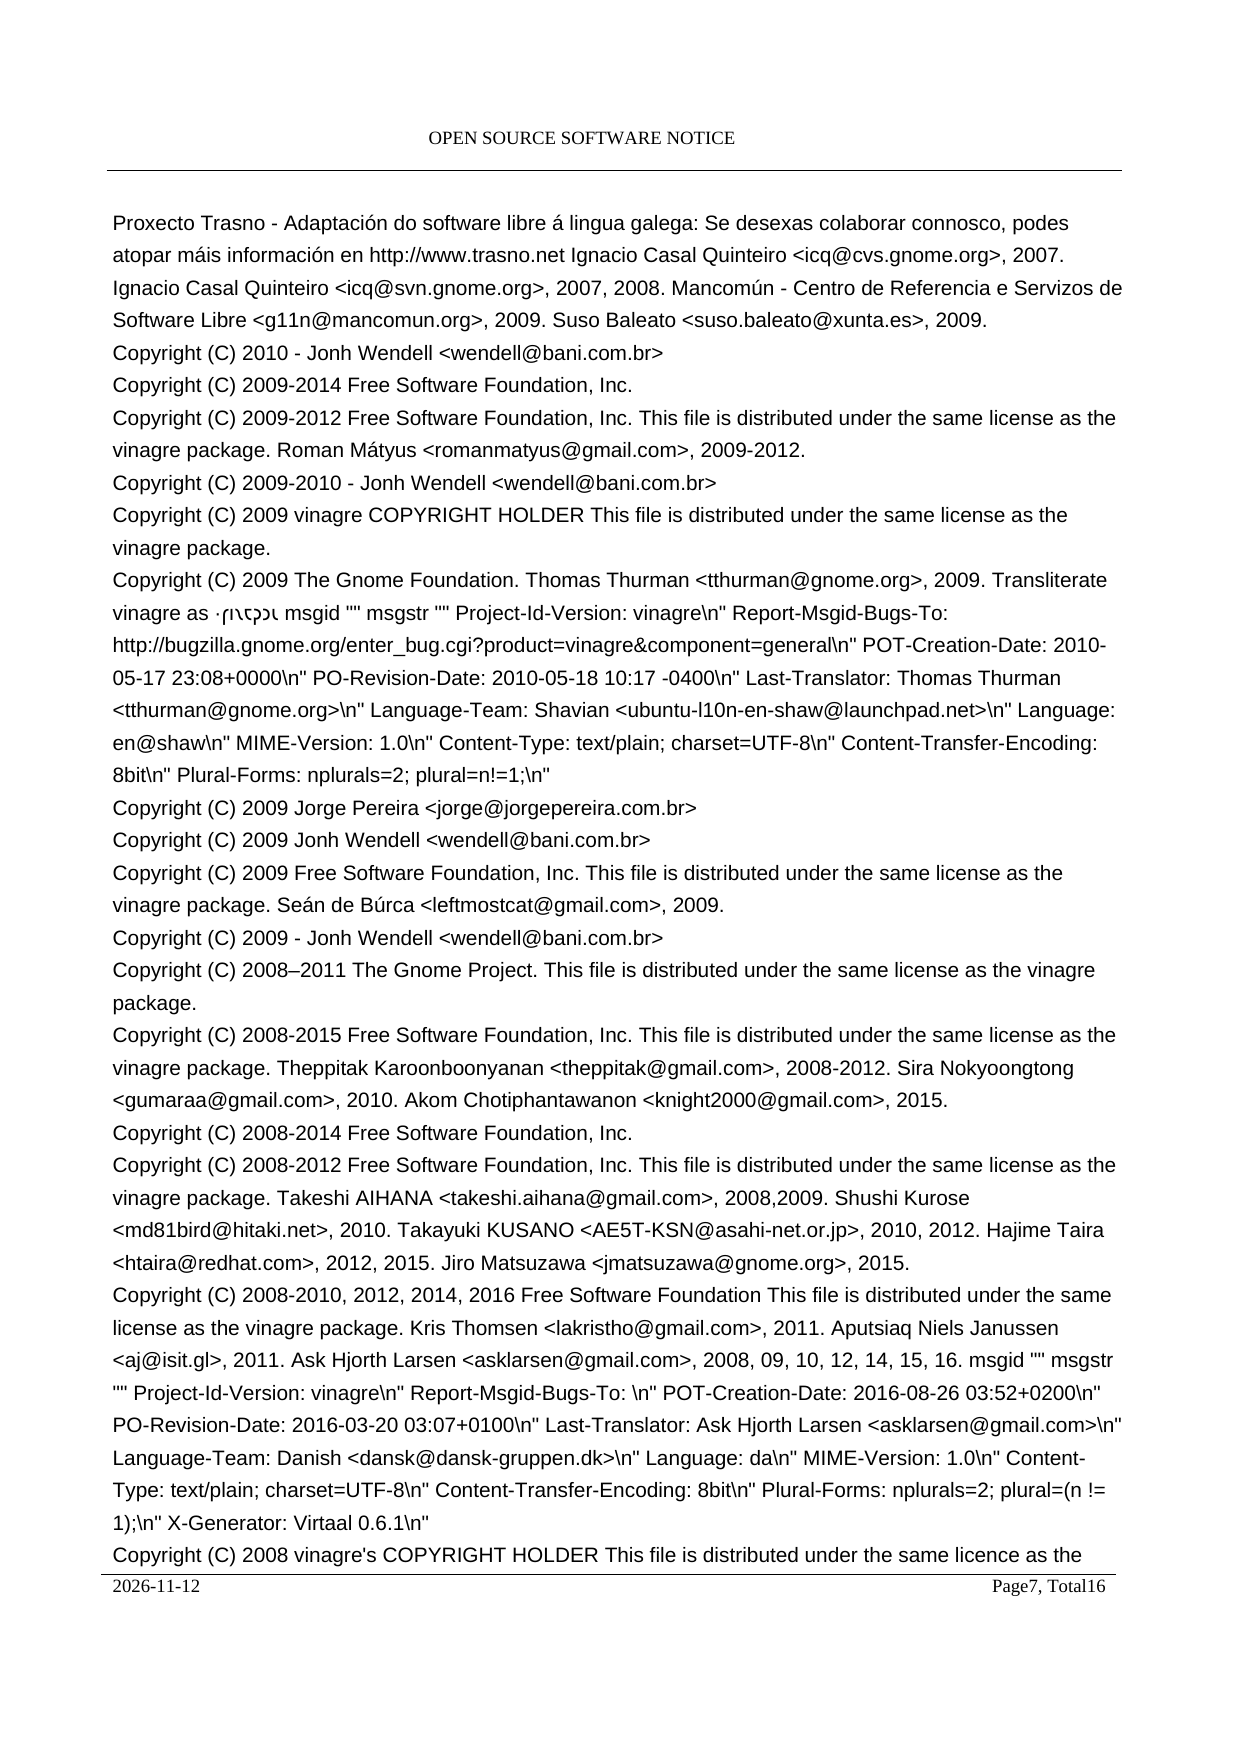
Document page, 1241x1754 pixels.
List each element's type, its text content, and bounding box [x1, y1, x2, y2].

text Copyright (C) 2008-2015 Free Software Foundation, Inc. This file is distributed under the same license as the vinagre package. Theppitak Karoonboonyanan <theppitak@gmail.com>, 2008-2012. Sira Nokyoongtong <gumaraa@gmail.com>, 2010. Akom Chotiphantawanon <knight2000@gmail.com>, 2015. [112, 1019, 1128, 1116]
text Copyright (C) 2009 - Jonh Wendell <wendell@bani.com.br> [112, 921, 1128, 954]
text Copyright (C) 2009-2014 Free Software Foundation, Inc. [112, 369, 1128, 401]
text Copyright (C) 2009-2010 - Jonh Wendell <wendell@bani.com.br> [112, 466, 1128, 499]
text Copyright (C) 2008–2011 The Gnome Project. This file is distributed under the same license as the vinagre package. [112, 954, 1128, 1019]
text Copyright (C) 2009 vinagre COPYRIGHT HOLDER This file is distributed under the same license as the vinagre package. [112, 499, 1128, 564]
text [112, 1539, 1128, 1571]
text Copyright (C) 2008-2014 Free Software Foundation, Inc. [112, 1116, 1128, 1149]
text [112, 206, 1128, 336]
text Copyright (C) 2010 - Jonh Wendell <wendell@bani.com.br> [112, 336, 1128, 369]
text Copyright (C) 2009 The Gnome Foundation. Thomas Thurman <tthurman@gnome.org>, 2009. Transliterate vinagre as ·𐑝𐑦𐑯𐑱𐑜𐑮𐑧 msgid "" msgstr "" Project-Id-Version: vinagre\n" Report-Msgid-Bugs-To: http://bugzilla.gnome.org/enter_bug.cgi?product=vinagre&component=general\n" POT-Creation-Date: 2010-05-17 23:08+0000\n" PO-Revision-Date: 2010-05-18 10:17 -0400\n" Last-Translator: Thomas Thurman <tthurman@gnome.org>\n" Language-Team: Shavian <ubuntu-l10n-en-shaw@launchpad.net>\n" Language: en@shaw\n" MIME-Version: 1.0\n" Content-Type: text/plain; charset=UTF-8\n" Content-Transfer-Encoding: 8bit\n" Plural-Forms: nplurals=2; plural=n!=1;\n" [112, 564, 1128, 791]
text Copyright (C) 2009-2012 Free Software Foundation, Inc. This file is distributed under the same license as the vinagre package. Roman Mátyus <romanmatyus@gmail.com>, 2009-2012. [112, 401, 1128, 466]
text Copyright (C) 2009 Jonh Wendell <wendell@bani.com.br> [112, 824, 1128, 856]
text Copyright (C) 2009 Jorge Pereira <jorge@jorgepereira.com.br> [112, 791, 1128, 824]
text Copyright (C) 2009 Free Software Foundation, Inc. This file is distributed under the same license as the vinagre package. Seán de Búrca <leftmostcat@gmail.com>, 2009. [112, 856, 1128, 921]
text Copyright (C) 2008-2010, 2012, 2014, 2016 Free Software Foundation This file is distributed under the same license as the vinagre package. Kris Thomsen <lakristho@gmail.com>, 2011. Aputsiaq Niels Janussen <aj@isit.gl>, 2011. Ask Hjorth Larsen <asklarsen@gmail.com>, 2008, 09, 10, 12, 14, 15, 16. msgid "" msgstr "" Project-Id-Version: vinagre\n" Report-Msgid-Bugs-To: \n" POT-Creation-Date: 2016-08-26 03:52+0200\n" PO-Revision-Date: 2016-03-20 03:07+0100\n" Last-Translator: Ask Hjorth Larsen <asklarsen@gmail.com>\n" Language-Team: Danish <dansk@dansk-gruppen.dk>\n" Language: da\n" MIME-Version: 1.0\n" Content-Type: text/plain; charset=UTF-8\n" Content-Transfer-Encoding: 8bit\n" Plural-Forms: nplurals=2; plural=(n != 1);\n" X-Generator: Virtaal 0.6.1\n" [112, 1279, 1128, 1539]
text Copyright (C) 2008-2012 Free Software Foundation, Inc. This file is distributed under the same license as the vinagre package. Takeshi AIHANA <takeshi.aihana@gmail.com>, 2008,2009. Shushi Kurose <md81bird@hitaki.net>, 2010. Takayuki KUSANO <AE5T-KSN@asahi-net.or.jp>, 2010, 2012. Hajime Taira <htaira@redhat.com>, 2012, 2015. Jiro Matsuzawa <jmatsuzawa@gnome.org>, 2015. [112, 1149, 1128, 1279]
